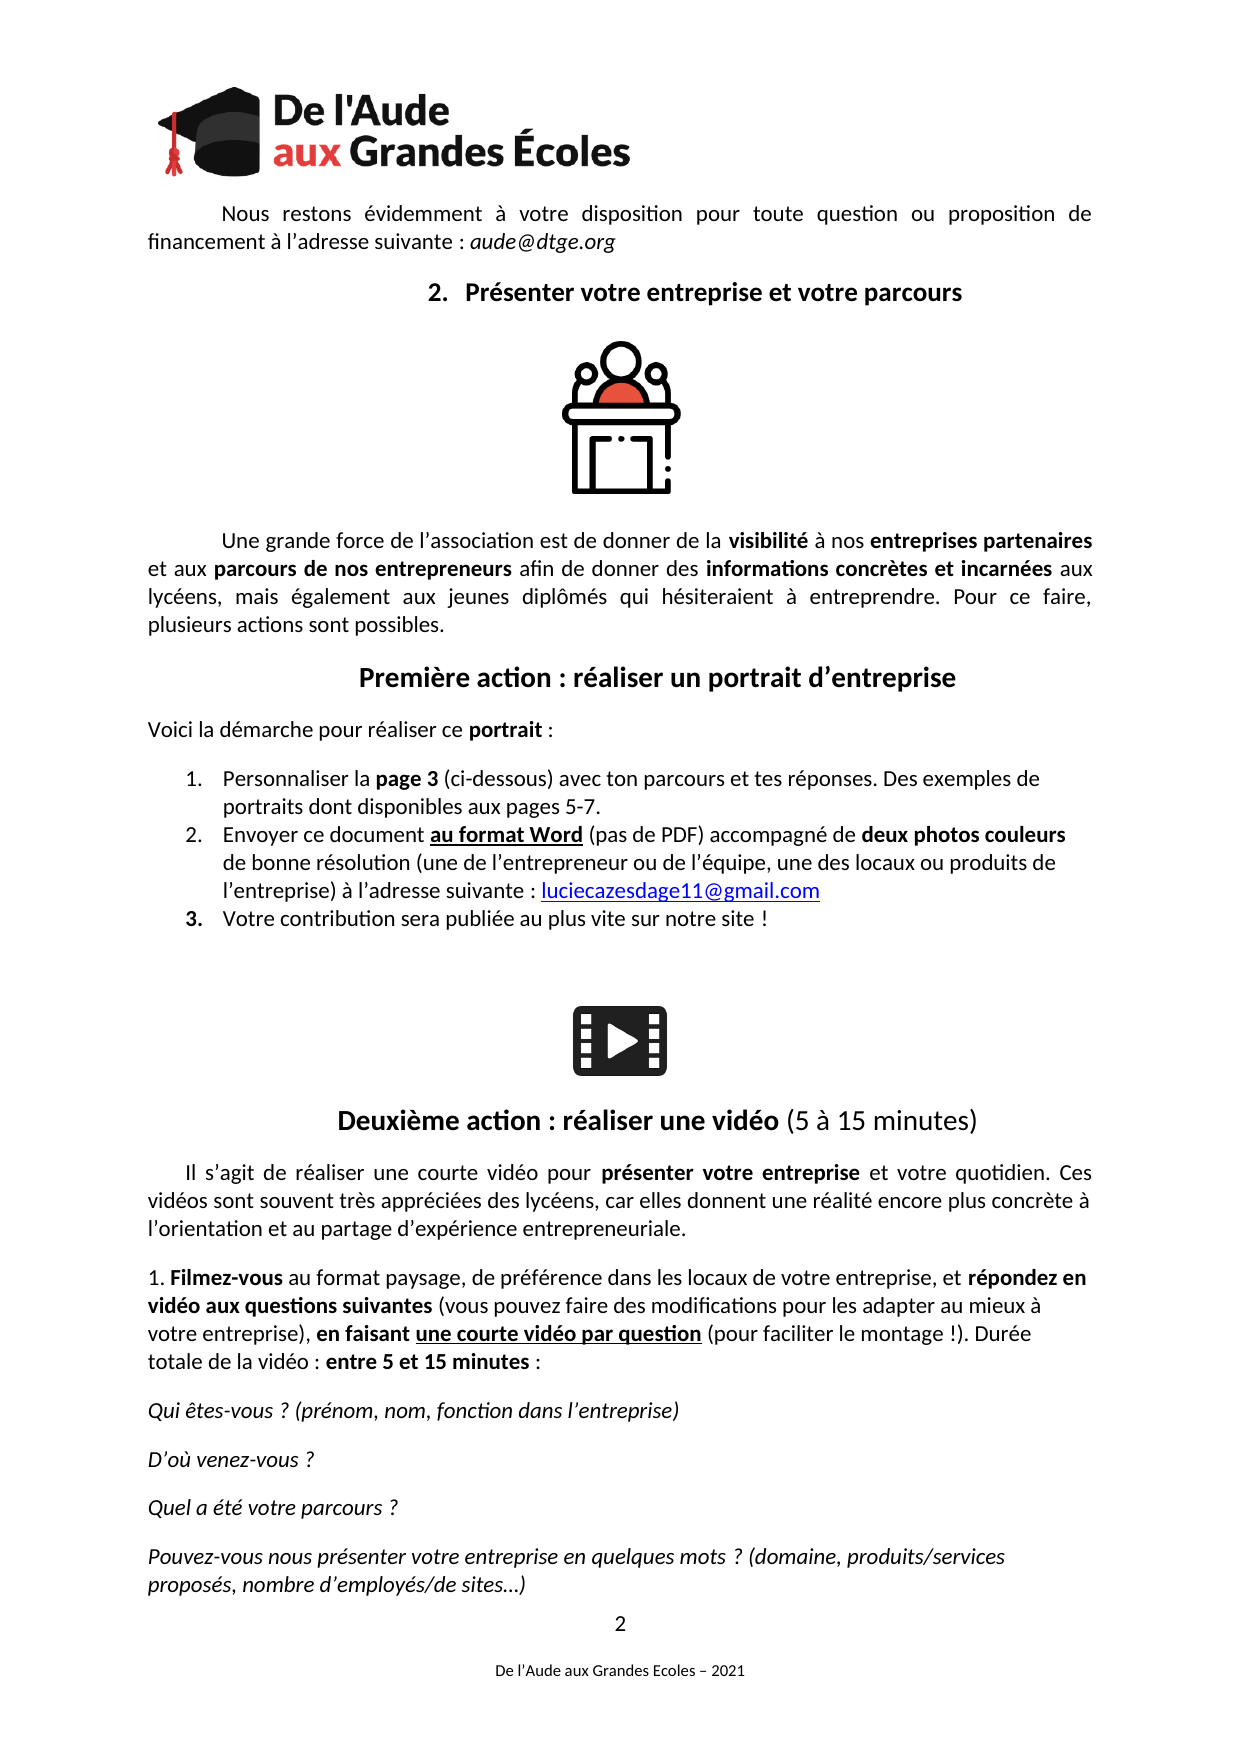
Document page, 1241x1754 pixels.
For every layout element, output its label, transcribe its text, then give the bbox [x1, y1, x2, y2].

text Pouvez-vous nous présenter votre entreprise en quelques mots ? (domaine, produits/services proposés, nombre d’employés/de sites…) [148, 1542, 1093, 1598]
text Quel a été votre parcours ? [148, 1493, 1093, 1522]
list Personnaliser la page 3 (ci-dessous) avec ton parcours et tes réponses. Des exemples de portraits dont disponibles aux pages 5-7. [185, 764, 1093, 820]
text D’où venez-vous ? [148, 1445, 1093, 1473]
list Envoyer ce document au format Word (pas de PDF) accompagné de deux photos couleurs de bonne résolution (une de l’entrepreneur ou de l’équipe, une des locaux ou produits de l’entreprise) à l’adresse suivante : luciecazesdage11@gmail.com [185, 820, 1093, 904]
picture [569, 1002, 671, 1081]
text Qui êtes-vous ? (prénom, nom, fonction dans l’entreprise) [148, 1396, 1093, 1424]
text Première action : réaliser un portrait d’entreprise [223, 659, 1093, 694]
text 1. Filmez-vous au format paysage, de préférence dans les locaux de votre entreprise, et répondez en vidéo aux questions suivantes (vous pouvez faire des modifications pour les adapter au mieux à votre entreprise), en faisant une courte vidéo par question (pour faciliter le montage !). Durée totale de la vidéo : entre 5 et 15 minutes : [148, 1263, 1093, 1375]
picture [549, 329, 691, 506]
list Présenter votre entreprise et votre parcours [298, 276, 1093, 309]
text Voici la démarche pour réaliser ce portrait : [148, 715, 1093, 743]
text Nous restons évidemment à votre disposition pour toute question ou proposition de financement à l’adresse suivante : aude@dtge.org [148, 199, 1093, 255]
picture [147, 73, 649, 199]
text Une grande force de l’association est de donner de la visibilité à nos entreprises partenaires et aux parcours de nos entrepreneurs afin de donner des informations concrètes et incarnées aux lycéens, mais également aux jeunes diplômés qui hésiteraient à entreprendre. Pour ce faire, plusieurs actions sont possibles. [148, 526, 1093, 638]
list Votre contribution sera publiée au plus vite sur notre site ! [185, 904, 1093, 932]
text Il s’agit de réaliser une courte vidéo pour présenter votre entreprise et votre quotidien. Ces vidéos sont souvent très appréciées des lycéens, car elles donnent une réalité encore plus concrète à l’orientation et au partage d’expérience entrepreneuriale. [148, 1158, 1093, 1242]
text Deuxième action : réaliser une vidéo (5 à 15 minutes) [223, 1102, 1093, 1137]
